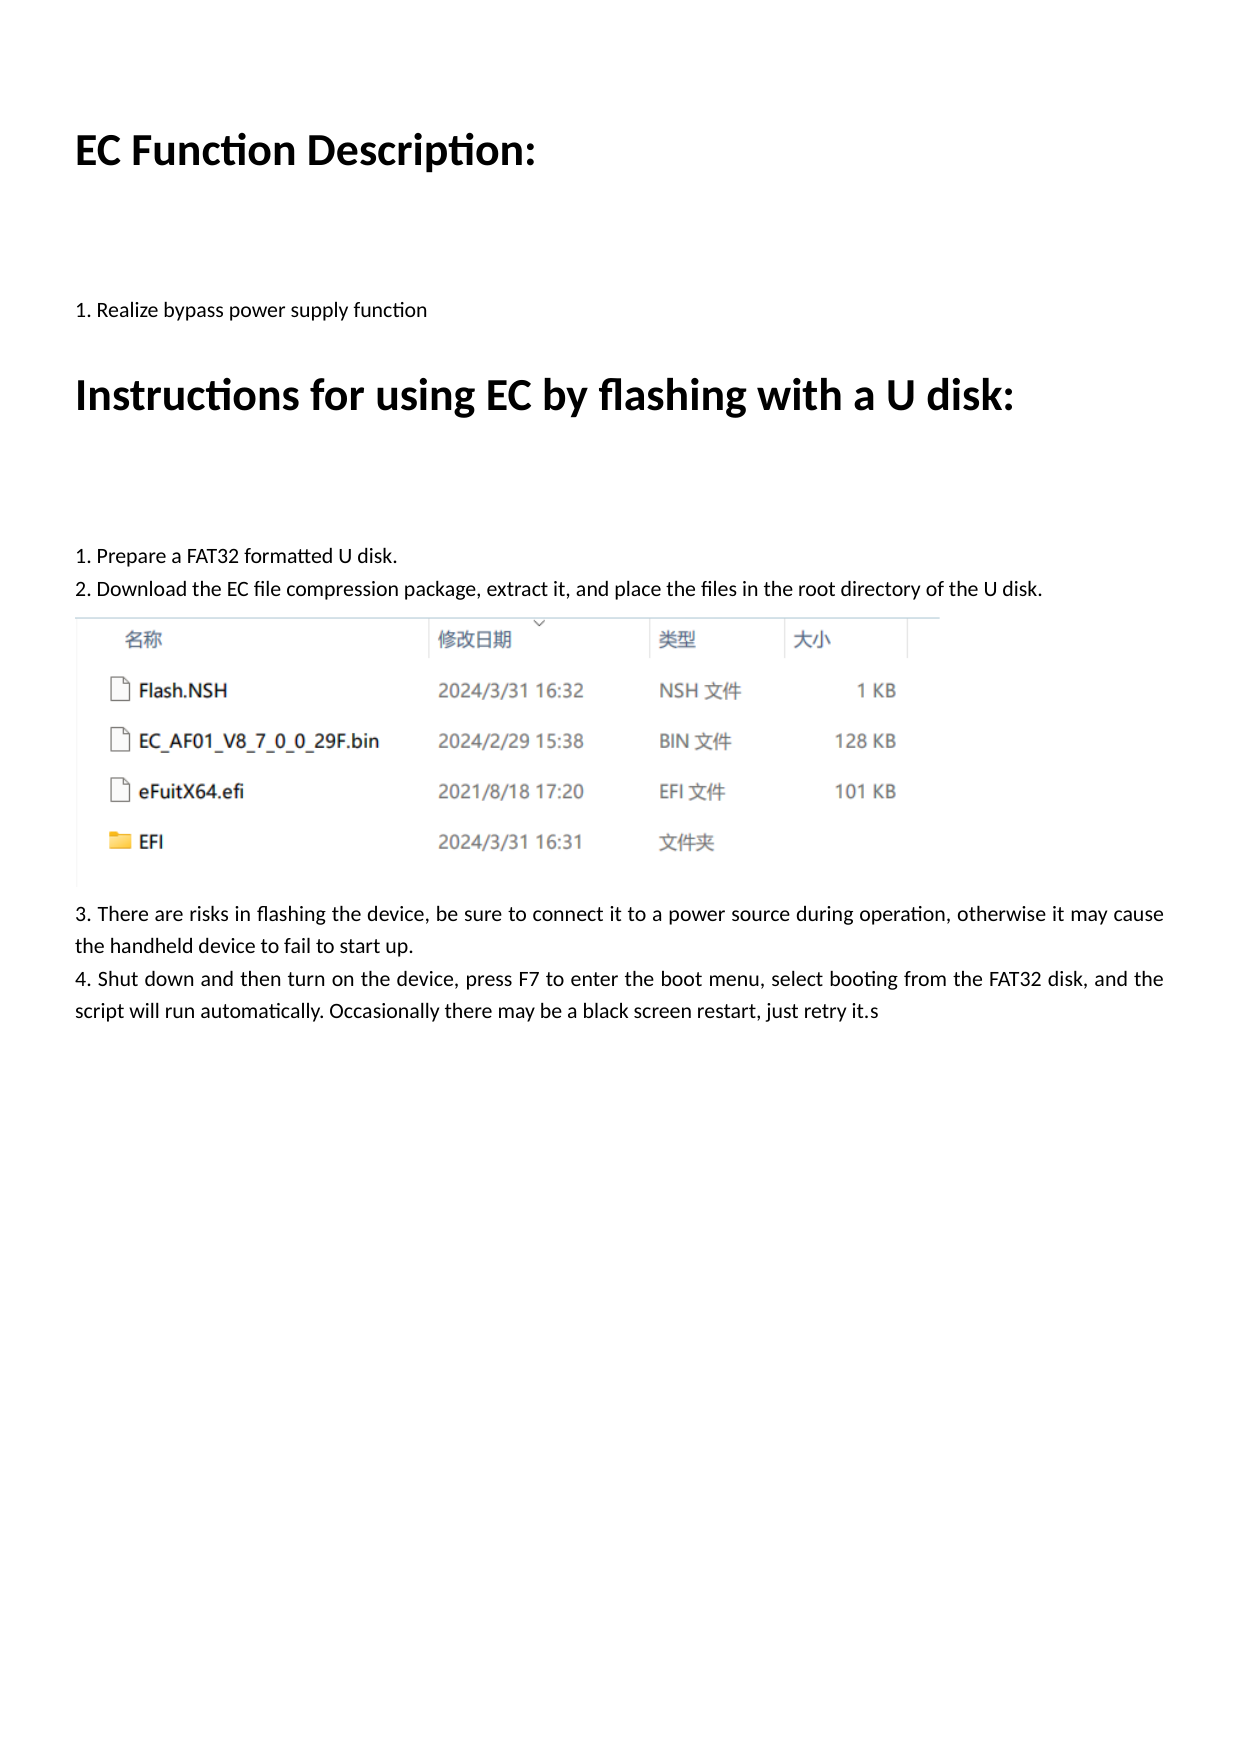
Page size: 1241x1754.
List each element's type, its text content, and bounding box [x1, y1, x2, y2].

subtitle Instructions for using EC by flashing with a U disk: [75, 362, 1165, 427]
subtitle EC Function Description: [75, 116, 1165, 181]
text 4. Shut down and then turn on the device, press F7 to enter the boot menu, select booting from the FAT32 disk, and the script will run automatically. Occasionally there may be a black screen restart, just retry it.s [75, 962, 1165, 1027]
text 1. Prepare a FAT32 formatted U disk. [75, 539, 1165, 572]
text 3. There are risks in flashing the device, be sure to connect it to a power source during operation, otherwise it may cause the handheld device to fail to start up. [75, 897, 1165, 962]
text 2. Download the EC file compression package, extract it, and place the files in the root directory of the U disk. [75, 572, 1165, 604]
picture [75, 604, 940, 887]
text 1. Realize bypass power supply function [75, 294, 1165, 326]
